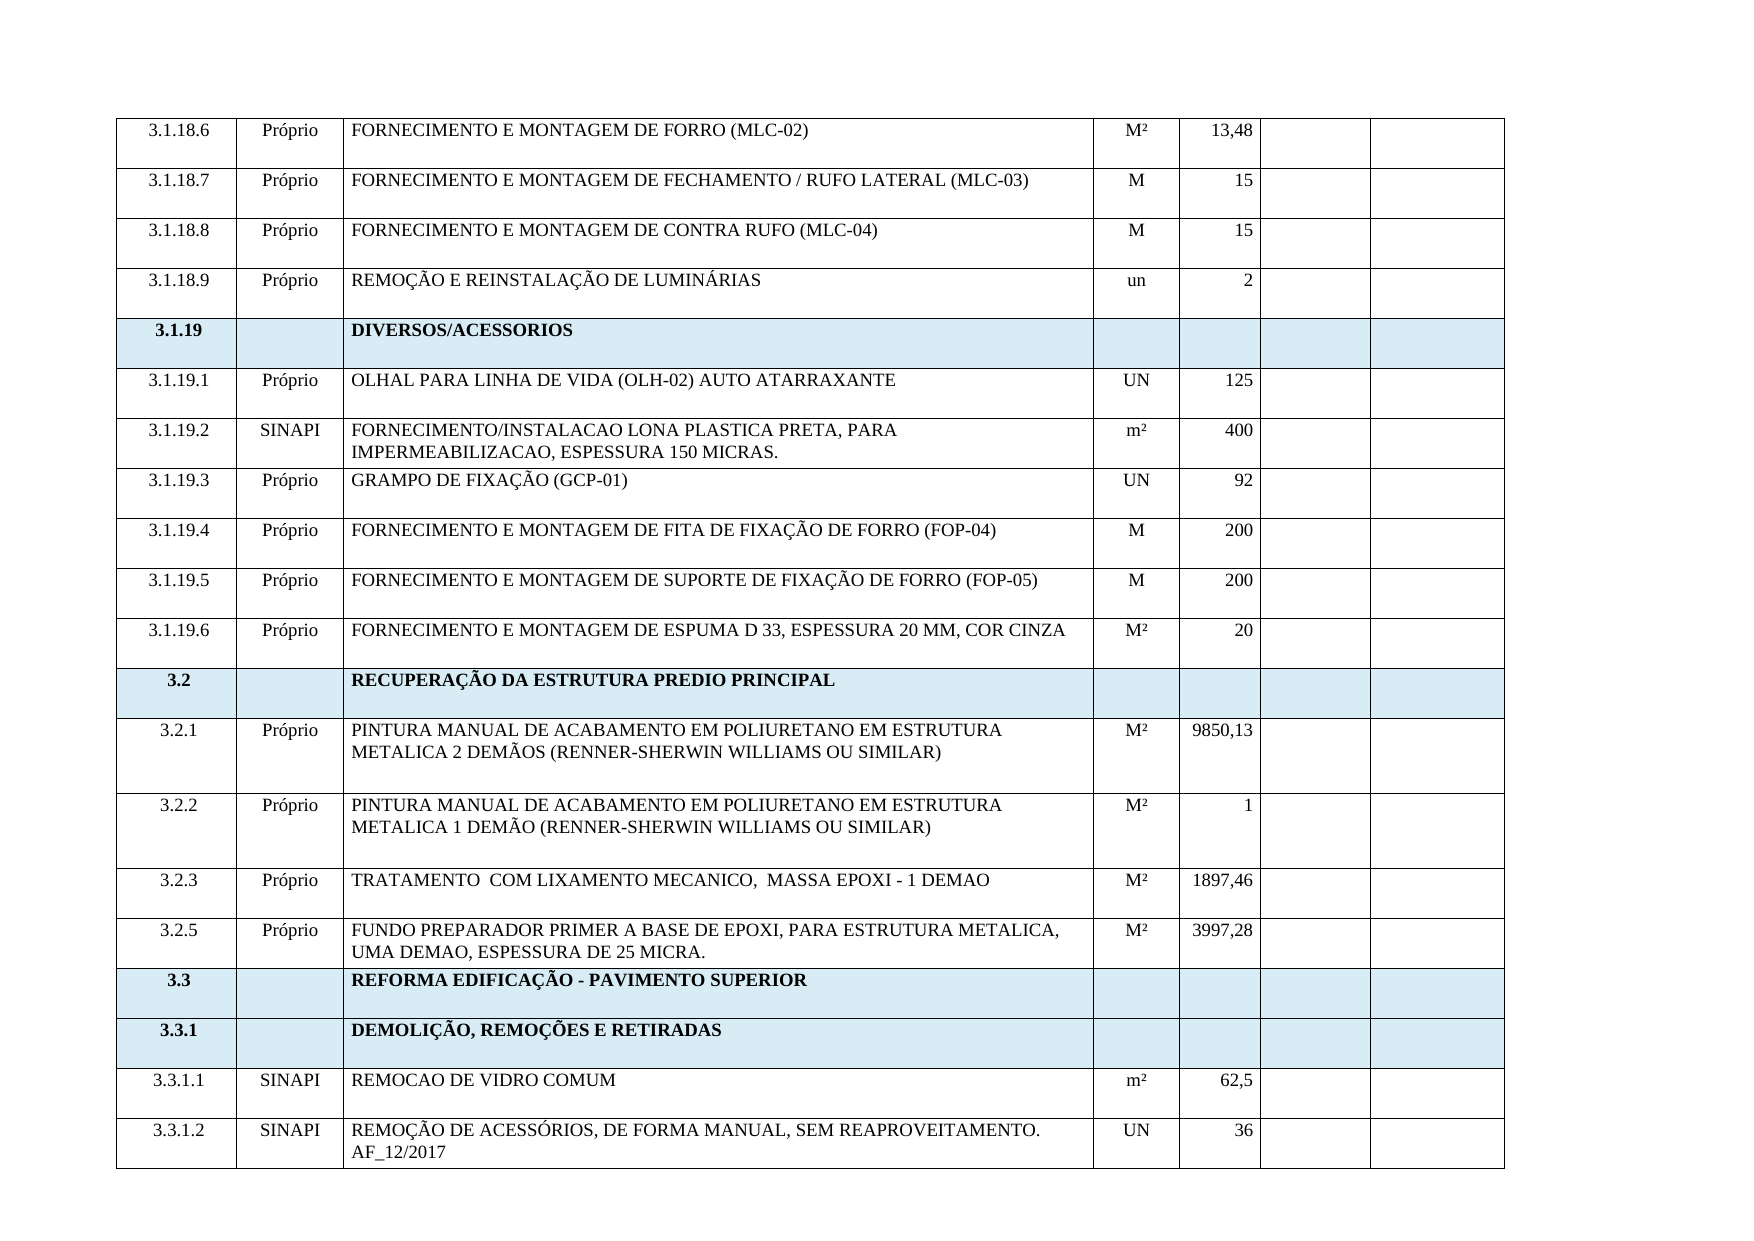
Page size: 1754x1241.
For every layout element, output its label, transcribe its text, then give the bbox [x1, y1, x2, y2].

table_cell PINTURA MANUAL DE ACABAMENTO EM POLIURETANO EM ESTRUTURA METALICA 2 DEMÃOS (RENNER-SHERWIN WILLIAMS OU SIMILAR) [344, 719, 1093, 793]
table_cell M [1094, 219, 1179, 268]
table_cell 3.1.19.3 [117, 469, 236, 518]
table_cell 3.1.19.4 [117, 519, 236, 568]
table_cell 92 [1180, 469, 1260, 518]
table_cell 15 [1180, 169, 1260, 218]
table_cell 3.1.19.1 [117, 369, 236, 418]
table_cell 3.3.1.2 [117, 1119, 236, 1168]
table_cell 1897,46 [1180, 869, 1260, 918]
table_cell [1261, 794, 1370, 868]
table_cell 62,5 [1180, 1069, 1260, 1118]
table_cell [237, 969, 343, 1018]
table_cell 3.2.3 [117, 869, 236, 918]
table_cell M² [1094, 119, 1179, 168]
table_cell Próprio [237, 519, 343, 568]
table_cell [1094, 1019, 1179, 1068]
table_cell Próprio [237, 219, 343, 268]
table_cell 9850,13 [1180, 719, 1260, 793]
table_cell [237, 1019, 343, 1068]
table_cell 2 [1180, 269, 1260, 318]
table_cell 200 [1180, 569, 1260, 618]
table_cell M² [1094, 619, 1179, 668]
table_cell [1094, 319, 1179, 368]
table_cell UN [1094, 469, 1179, 518]
table_cell M² [1094, 794, 1179, 868]
table_cell [1180, 969, 1260, 1018]
table_cell [1094, 669, 1179, 718]
table_cell SINAPI [237, 1119, 343, 1168]
table_cell 3997,28 [1180, 919, 1260, 968]
table_cell [1371, 1069, 1504, 1118]
table_cell SINAPI [237, 1069, 343, 1118]
table_cell 3.1.19.2 [117, 419, 236, 468]
table_cell M² [1094, 919, 1179, 968]
table_cell [1180, 669, 1260, 718]
table_cell PINTURA MANUAL DE ACABAMENTO EM POLIURETANO EM ESTRUTURA METALICA 1 DEMÃO (RENNER-SHERWIN WILLIAMS OU SIMILAR) [344, 794, 1093, 868]
table_cell REMOÇÃO DE ACESSÓRIOS, DE FORMA MANUAL, SEM REAPROVEITAMENTO. AF_12/2017 [344, 1119, 1093, 1168]
table_cell Próprio [237, 369, 343, 418]
table_cell FORNECIMENTO E MONTAGEM DE FORRO (MLC-02) [344, 119, 1093, 168]
table_cell DIVERSOS/ACESSORIOS [344, 319, 1093, 368]
table_cell [1261, 369, 1370, 418]
table_cell 3.1.19.6 [117, 619, 236, 668]
table_cell [1261, 419, 1370, 468]
table_cell 3.3 [117, 969, 236, 1018]
table_cell Próprio [237, 719, 343, 793]
table_cell 13,48 [1180, 119, 1260, 168]
table_cell [1371, 369, 1504, 418]
table_cell [1371, 719, 1504, 793]
table_cell [1261, 569, 1370, 618]
table_cell FORNECIMENTO/INSTALACAO LONA PLASTICA PRETA, PARA IMPERMEABILIZACAO, ESPESSURA 150 MICRAS. [344, 419, 1093, 468]
table_cell [1371, 1119, 1504, 1168]
table_cell [1180, 1019, 1260, 1068]
table_cell [1371, 669, 1504, 718]
table_cell 3.1.18.9 [117, 269, 236, 318]
table_cell [1371, 869, 1504, 918]
table_cell 200 [1180, 519, 1260, 568]
table_cell [1371, 119, 1504, 168]
table_cell M² [1094, 869, 1179, 918]
table_cell [1261, 969, 1370, 1018]
table_cell M [1094, 169, 1179, 218]
table_cell FORNECIMENTO E MONTAGEM DE FECHAMENTO / RUFO LATERAL (MLC-03) [344, 169, 1093, 218]
table_cell [1261, 1019, 1370, 1068]
table_cell UN [1094, 369, 1179, 418]
table_cell 3.3.1 [117, 1019, 236, 1068]
table_cell m² [1094, 1069, 1179, 1118]
table_cell [237, 319, 343, 368]
table_cell [1371, 519, 1504, 568]
table_cell 3.2.2 [117, 794, 236, 868]
table_cell 3.2.1 [117, 719, 236, 793]
table_cell m² [1094, 419, 1179, 468]
table_cell [1261, 619, 1370, 668]
table_cell [1371, 219, 1504, 268]
table_cell [1261, 869, 1370, 918]
table_cell 36 [1180, 1119, 1260, 1168]
table_cell FORNECIMENTO E MONTAGEM DE CONTRA RUFO (MLC-04) [344, 219, 1093, 268]
table_cell [1261, 919, 1370, 968]
table_cell DEMOLIÇÃO, REMOÇÕES E RETIRADAS [344, 1019, 1093, 1068]
table_cell 3.2 [117, 669, 236, 718]
table_cell Próprio [237, 119, 343, 168]
table_cell FORNECIMENTO E MONTAGEM DE FITA DE FIXAÇÃO DE FORRO (FOP-04) [344, 519, 1093, 568]
table_cell 20 [1180, 619, 1260, 668]
table_cell [1371, 919, 1504, 968]
table_cell M² [1094, 719, 1179, 793]
table_cell [237, 669, 343, 718]
table_cell [1371, 619, 1504, 668]
table_cell [1371, 569, 1504, 618]
table_cell [1180, 319, 1260, 368]
table_cell [1261, 319, 1370, 368]
table_cell REMOÇÃO E REINSTALAÇÃO DE LUMINÁRIAS [344, 269, 1093, 318]
table_cell [1371, 969, 1504, 1018]
table_cell M [1094, 569, 1179, 618]
table_cell [1261, 269, 1370, 318]
table_cell [1261, 669, 1370, 718]
table_cell 3.1.18.7 [117, 169, 236, 218]
table_cell 3.1.18.8 [117, 219, 236, 268]
table_cell [1261, 219, 1370, 268]
table_cell Próprio [237, 794, 343, 868]
table_cell 3.1.19.5 [117, 569, 236, 618]
table_cell [1371, 794, 1504, 868]
table_cell UN [1094, 1119, 1179, 1168]
table_cell [1094, 969, 1179, 1018]
table_cell [1261, 519, 1370, 568]
table_cell [1261, 1119, 1370, 1168]
table_cell un [1094, 269, 1179, 318]
table_cell Próprio [237, 269, 343, 318]
table_cell RECUPERAÇÃO DA ESTRUTURA PREDIO PRINCIPAL [344, 669, 1093, 718]
table_cell Próprio [237, 919, 343, 968]
table_cell 125 [1180, 369, 1260, 418]
table_cell SINAPI [237, 419, 343, 468]
table_cell FUNDO PREPARADOR PRIMER A BASE DE EPOXI, PARA ESTRUTURA METALICA, UMA DEMAO, ESPESSURA DE 25 MICRA. [344, 919, 1093, 968]
table_cell [1371, 269, 1504, 318]
table_cell 3.1.19 [117, 319, 236, 368]
table_cell Próprio [237, 469, 343, 518]
table_cell Próprio [237, 619, 343, 668]
table_cell TRATAMENTO COM LIXAMENTO MECANICO, MASSA EPOXI - 1 DEMAO [344, 869, 1093, 918]
table_cell REFORMA EDIFICAÇÃO - PAVIMENTO SUPERIOR [344, 969, 1093, 1018]
table_cell GRAMPO DE FIXAÇÃO (GCP-01) [344, 469, 1093, 518]
table_cell REMOCAO DE VIDRO COMUM [344, 1069, 1093, 1118]
table_cell FORNECIMENTO E MONTAGEM DE SUPORTE DE FIXAÇÃO DE FORRO (FOP-05) [344, 569, 1093, 618]
table_cell [1371, 169, 1504, 218]
table_cell [1261, 719, 1370, 793]
table_cell Próprio [237, 569, 343, 618]
table_cell 3.2.5 [117, 919, 236, 968]
table_cell FORNECIMENTO E MONTAGEM DE ESPUMA D 33, ESPESSURA 20 MM, COR CINZA [344, 619, 1093, 668]
table_cell Próprio [237, 869, 343, 918]
table_cell Próprio [237, 169, 343, 218]
table_cell [1371, 1019, 1504, 1068]
table_cell [1261, 469, 1370, 518]
table_cell 400 [1180, 419, 1260, 468]
table_cell 15 [1180, 219, 1260, 268]
table_cell [1371, 469, 1504, 518]
table_cell M [1094, 519, 1179, 568]
table_cell [1371, 419, 1504, 468]
table_cell 3.3.1.1 [117, 1069, 236, 1118]
table_cell [1261, 119, 1370, 168]
table_cell 3.1.18.6 [117, 119, 236, 168]
table_cell OLHAL PARA LINHA DE VIDA (OLH-02) AUTO ATARRAXANTE [344, 369, 1093, 418]
table_cell 1 [1180, 794, 1260, 868]
table_cell [1261, 169, 1370, 218]
table_cell [1261, 1069, 1370, 1118]
table_cell [1371, 319, 1504, 368]
